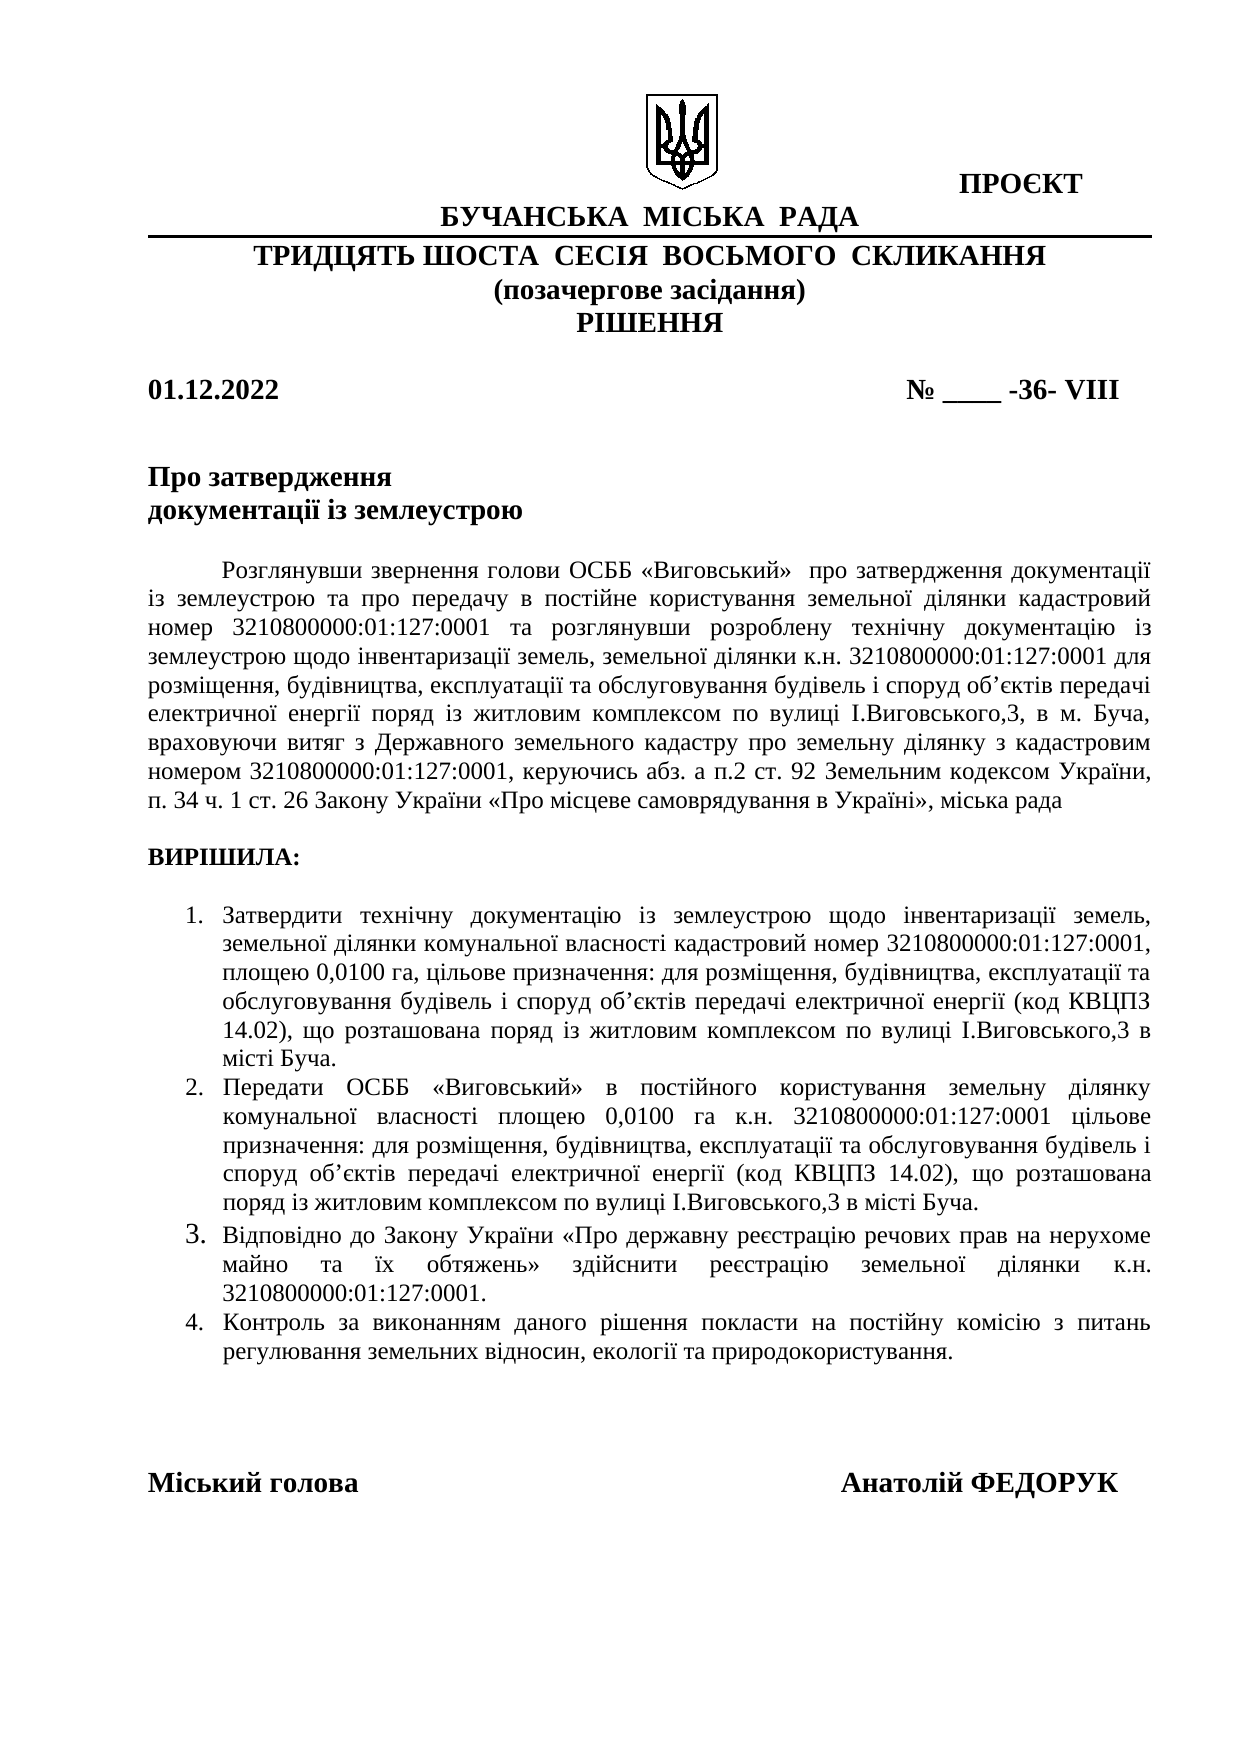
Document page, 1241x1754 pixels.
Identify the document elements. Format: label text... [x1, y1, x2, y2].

text документації із землеустрою [148, 492, 1152, 526]
list Відповідно до Закону України «Про державну реєстрацію речових прав на нерухоме майно та їх обтяжень» здійснити реєстрацію земельної ділянки к.н. 3210800000:01:127:0001. [185, 1216, 1152, 1307]
text БУЧАНСЬКА МІСЬКА РАДА [148, 199, 1152, 235]
text РІШЕННЯ [148, 305, 1152, 339]
text ТРИДЦЯТЬ ШОСТА СЕСІЯ ВОСЬМОГО СКЛИКАННЯ [148, 238, 1152, 272]
list Передати ОСББ «Виговський» в постійного користування земельну ділянку комунальної власності площею 0,0100 га к.н. 3210800000:01:127:0001 цільове призначення: для розміщення, будівництва, експлуатації та обслуговування будівель і споруд об’єктів передачі електричної енергії (код КВЦПЗ 14.02), що розташована поряд із житловим комплексом по вулиці І.Виговського,3 в місті Буча. [185, 1072, 1152, 1216]
text Про затвердження [148, 459, 1152, 492]
list Затвердити технічну документацію із землеустрою щодо інвентаризації земель, земельної ділянки комунальної власності кадастровий номер 3210800000:01:127:0001, площею 0,0100 га, цільове призначення: для розміщення, будівництва, експлуатації та обслуговування будівель і споруд об’єктів передачі електричної енергії (код КВЦПЗ 14.02), що розташована поряд із житловим комплексом по вулиці І.Виговського,3 в місті Буча. [185, 900, 1152, 1072]
text Розглянувши звернення голови ОСББ «Виговський» про затвердження документації із землеустрою та про передачу в постійне користування земельної ділянки кадастровий номер 3210800000:01:127:0001 та розглянувши розроблену технічну документацію із землеустрою щодо інвентаризації земель, земельної ділянки к.н. 3210800000:01:127:0001 для розміщення, будівництва, експлуатації та обслуговування будівель і споруд об’єктів передачі електричної енергії поряд із житловим комплексом по вулиці І.Виговського,3, в м. Буча, враховуючи витяг з Державного земельного кадастру про земельну ділянку з кадастровим номером 3210800000:01:127:0001, керуючись абз. а п.2 ст. 92 Земельним кодексом України, п. 34 ч. 1 ст. 26 Закону України «Про місцеве самоврядування в Україні», міська рада [148, 555, 1152, 813]
text (позачергове засідання) [148, 272, 1152, 305]
list Контроль за виконанням даного рішення покласти на постійну комісію з питань регулювання земельних відносин, екології та природокористування. [185, 1307, 1152, 1364]
text ВИРІШИЛА: [148, 842, 1152, 871]
text 01.12.2022 № ____ -36- VІІІ [148, 372, 1152, 406]
text Міський голова Анатолій ФЕДОРУК [148, 1465, 1152, 1499]
text ПРОЄКТ [148, 88, 1152, 199]
